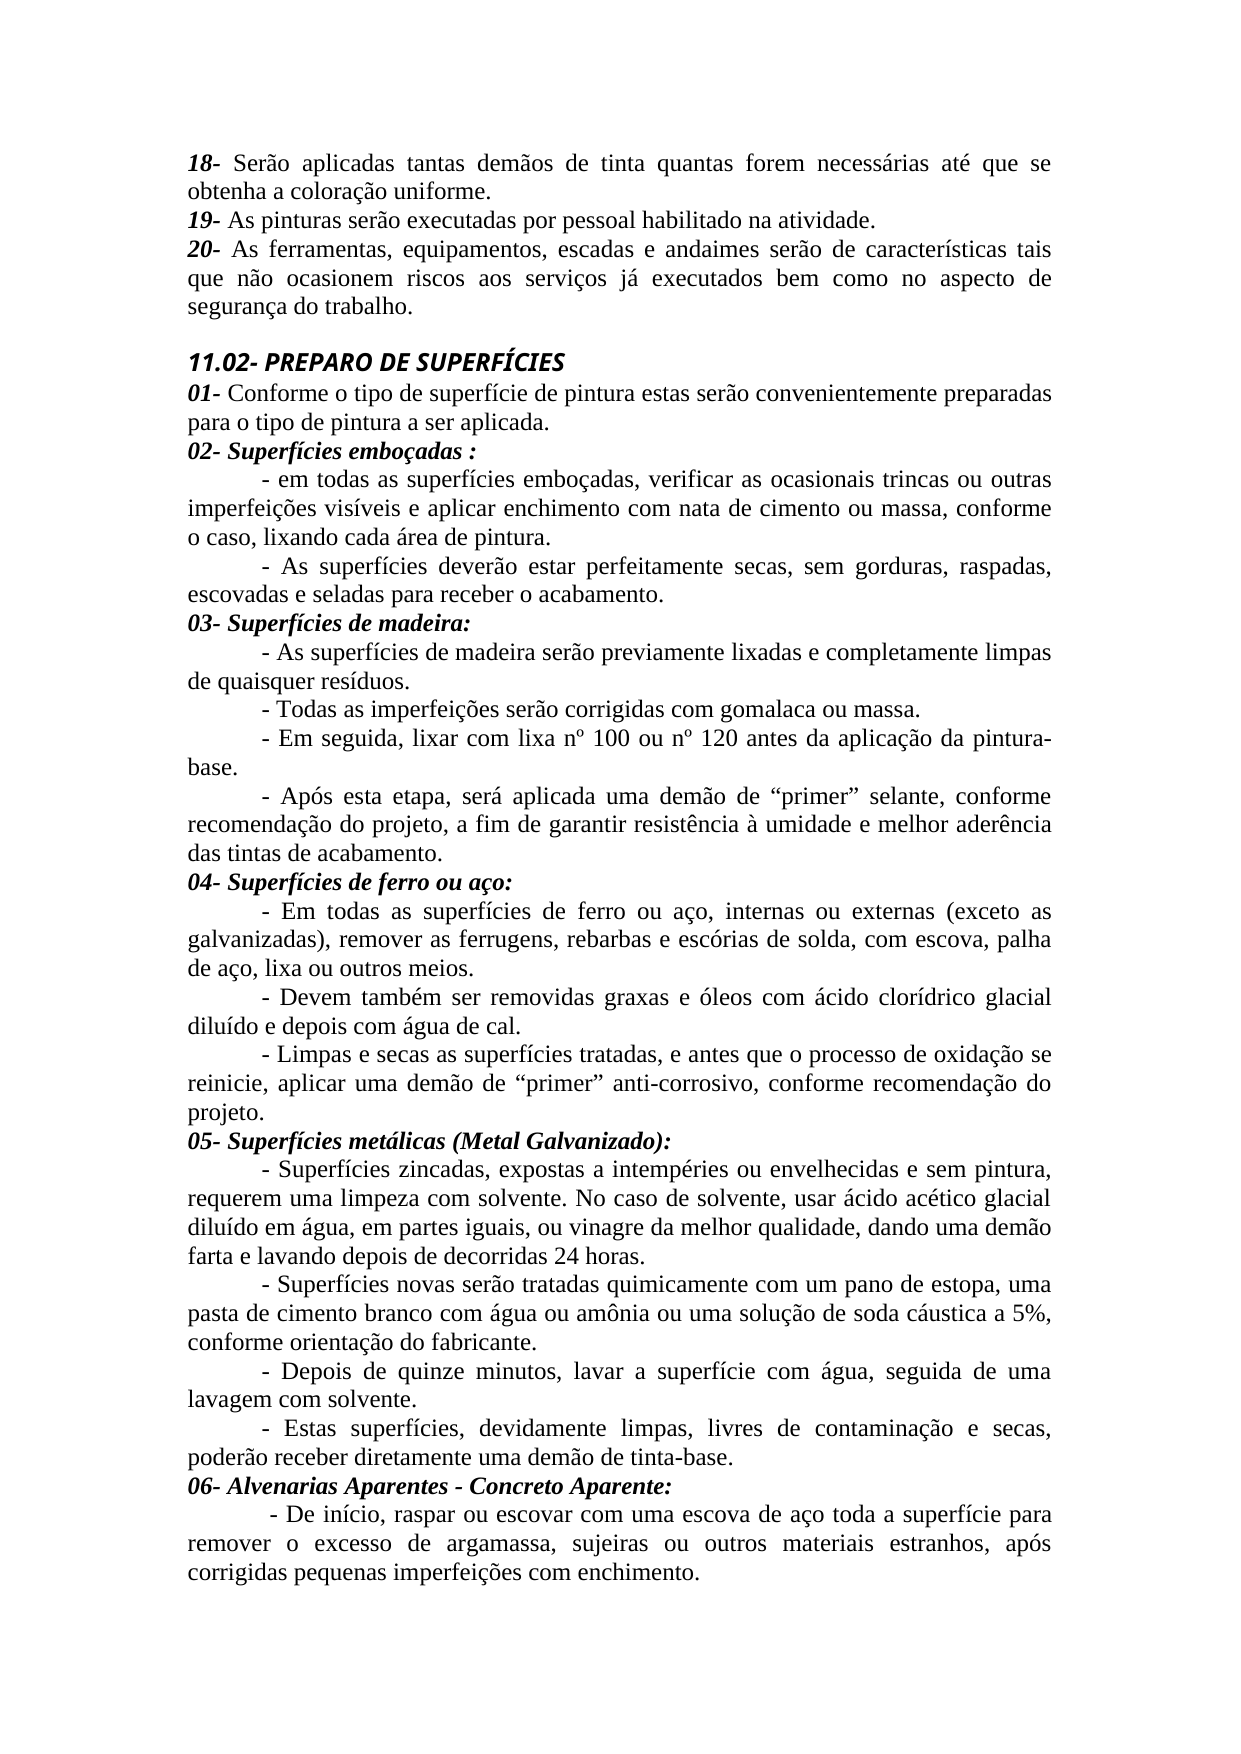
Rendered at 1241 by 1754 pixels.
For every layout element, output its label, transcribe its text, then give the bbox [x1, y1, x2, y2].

text - As superfícies deverão estar perfeitamente secas, sem gorduras, raspadas, escovadas e seladas para receber o acabamento. [187, 551, 1053, 608]
text - Superfícies zincadas, expostas a intempéries ou envelhecidas e sem pintura, requerem uma limpeza com solvente. No caso de solvente, usar ácido acético glacial diluído em água, em partes iguais, ou vinagre da melhor qualidade, dando uma demão farta e lavando depois de decorridas 24 horas. [187, 1154, 1053, 1269]
text 02- Superfícies emboçadas : [187, 436, 1053, 464]
text - Em todas as superfícies de ferro ou aço, internas ou externas (exceto as galvanizadas), remover as ferrugens, rebarbas e escórias de solda, com escova, palha de aço, lixa ou outros meios. [187, 896, 1053, 982]
text 20- As ferramentas, equipamentos, escadas e andaimes serão de características tais que não ocasionem riscos aos serviços já executados bem como no aspecto de segurança do trabalho. [187, 234, 1053, 320]
text - Em seguida, lixar com lixa nº 100 ou nº 120 antes da aplicação da pintura-base. [187, 723, 1053, 781]
text - Depois de quinze minutos, lavar a superfície com água, seguida de uma lavagem com solvente. [187, 1356, 1053, 1413]
text - em todas as superfícies emboçadas, verificar as ocasionais trincas ou outras imperfeições visíveis e aplicar enchimento com nata de cimento ou massa, conforme o caso, lixando cada área de pintura. [187, 464, 1053, 551]
text - Devem também ser removidas graxas e óleos com ácido clorídrico glacial diluído e depois com água de cal. [187, 982, 1053, 1039]
text 19- As pinturas serão executadas por pessoal habilitado na atividade. [187, 205, 1053, 234]
text - Após esta etapa, será aplicada uma demão de “primer” selante, conforme recomendação do projeto, a fim de garantir resistência à umidade e melhor aderência das tintas de acabamento. [187, 781, 1053, 867]
text - As superfícies de madeira serão previamente lixadas e completamente limpas de quaisquer resíduos. [187, 637, 1053, 694]
text 18- Serão aplicadas tantas demãos de tinta quantas forem necessárias até que se obtenha a coloração uniforme. [187, 148, 1053, 205]
text - Todas as imperfeições serão corrigidas com gomalaca ou massa. [187, 694, 1053, 723]
text 11.02- PREPARO DE SUPERFÍCIES [187, 344, 1053, 378]
text 06- Alvenarias Aparentes - Concreto Aparente: [187, 1471, 1053, 1499]
text - Estas superfícies, devidamente limpas, livres de contaminação e secas, poderão receber diretamente uma demão de tinta-base. [187, 1413, 1053, 1471]
text 01- Conforme o tipo de superfície de pintura estas serão convenientemente preparadas para o tipo de pintura a ser aplicada. [187, 378, 1053, 436]
text 04- Superfícies de ferro ou aço: [187, 867, 1053, 896]
text 05- Superfícies metálicas (Metal Galvanizado): [187, 1126, 1053, 1154]
text - De início, raspar ou escovar com uma escova de aço toda a superfície para remover o excesso de argamassa, sujeiras ou outros materiais estranhos, após corrigidas pequenas imperfeições com enchimento. [187, 1499, 1053, 1586]
text - Superfícies novas serão tratadas quimicamente com um pano de estopa, uma pasta de cimento branco com água ou amônia ou uma solução de soda cáustica a 5%, conforme orientação do fabricante. [187, 1269, 1053, 1356]
text - Limpas e secas as superfícies tratadas, e antes que o processo de oxidação se reinicie, aplicar uma demão de “primer” anti-corrosivo, conforme recomendação do projeto. [187, 1039, 1053, 1126]
text 03- Superfícies de madeira: [187, 608, 1053, 637]
